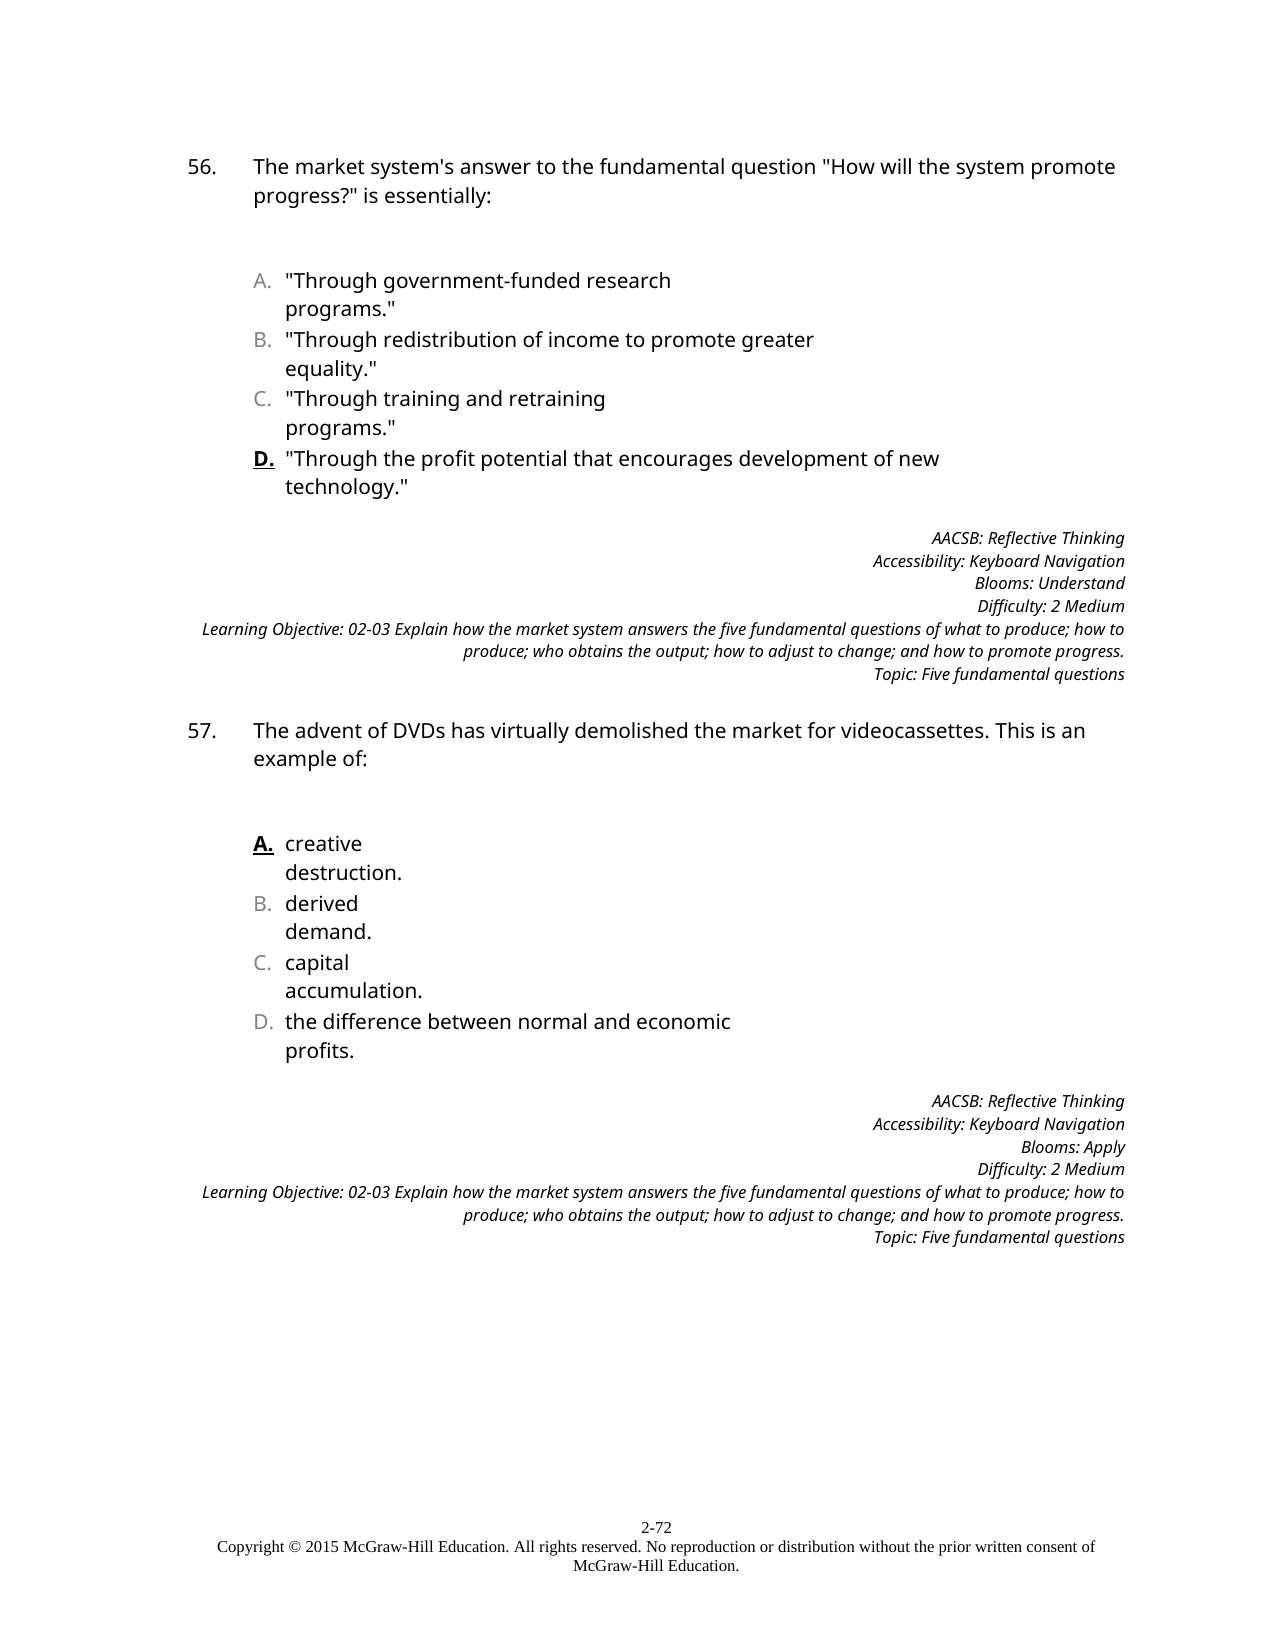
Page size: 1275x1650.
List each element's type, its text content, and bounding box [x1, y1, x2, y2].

table_header The market system's answer to the fundamental question "How will the system promote progress?" is essentially: [253, 153, 1125, 501]
table_header AACSB: Reflective Thinking Accessibility: Keyboard Navigation Blooms: Apply Difficulty: 2 Medium Learning Objective: 02-03 Explain how the market system answers the five fundamental questions of what to produce; how to produce; who obtains the output; how to adjust to change; and how to promote progress. Topic: Five fundamental questions [188, 1090, 1125, 1277]
table_header AACSB: Reflective Thinking Accessibility: Keyboard Navigation Blooms: Understand Difficulty: 2 Medium Learning Objective: 02-03 Explain how the market system answers the five fundamental questions of what to produce; how to produce; who obtains the output; how to adjust to change; and how to promote progress. Topic: Five fundamental questions [188, 526, 1125, 713]
table_header The advent of DVDs has virtually demolished the market for videocassettes. This is an example of: [253, 716, 1125, 1064]
table_header 56. [188, 153, 253, 501]
table_header 57. [188, 716, 253, 1064]
